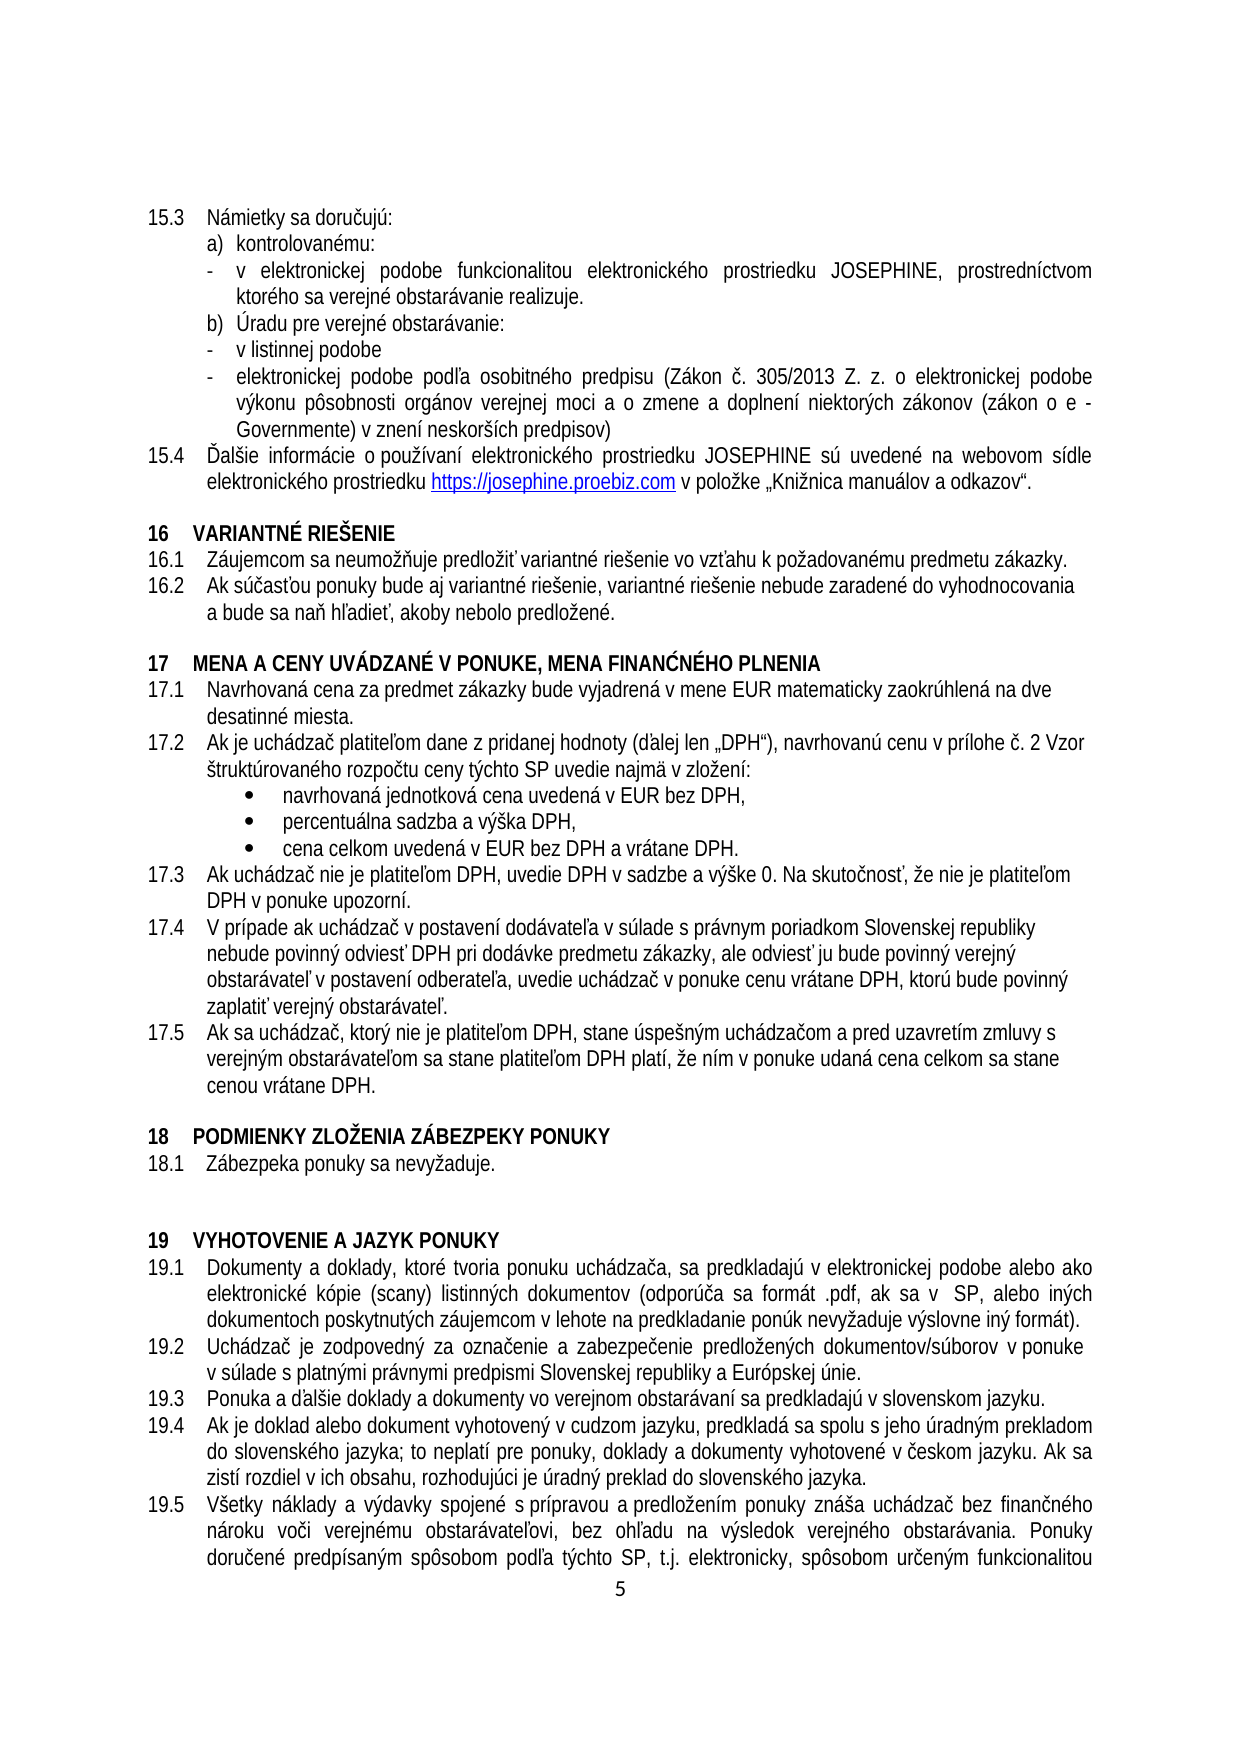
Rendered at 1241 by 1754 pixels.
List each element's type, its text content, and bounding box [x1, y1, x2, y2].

list cena celkom uvedená v EUR bez DPH a vrátane DPH. [245, 834, 1093, 861]
list Uchádzač je zodpovedný za označenie a zabezpečenie predložených dokumentov/súborov v ponuke v súlade s platnými právnymi predpismi Slovenskej republiky a Európskej únie. [148, 1333, 1093, 1385]
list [148, 1491, 1093, 1570]
list Záujemcom sa neumožňuje predložiť variantné riešenie vo vzťahu k požadovanému predmetu zákazky. [148, 546, 1093, 572]
list Námietky sa doručujú: [148, 204, 1093, 230]
list Ďalšie informácie o používaní elektronického prostriedku JOSEPHINE sú uvedené na webovom sídle elektronického prostriedku https://josephine.proebiz.com v položke „Knižnica manuálov a odkazov“. [148, 442, 1093, 495]
list elektronickej podobe podľa osobitného predpisu (Zákon č. 305/2013 Z. z. o elektronickej podobe výkonu pôsobnosti orgánov verejnej moci a o zmene a doplnení niektorých zákonov (zákon o e - Governmente) v znení neskorších predpisov) [207, 363, 1093, 442]
list Ak sa uchádzač, ktorý nie je platiteľom DPH, stane úspešným uchádzačom a pred uzavretím zmluvy s verejným obstarávateľom sa stane platiteľom DPH platí, že ním v ponuke udaná cena celkom sa stane cenou vrátane DPH. [148, 1019, 1093, 1098]
subtitle MENA A CENY UVÁDZANÉ V PONUKE, MENA FINANĆNÉHO PLNENIA [148, 650, 1093, 676]
list Dokumenty a doklady, ktoré tvoria ponuku uchádzača, sa predkladajú v elektronickej podobe alebo ako elektronické kópie (scany) listinných dokumentov (odporúča sa formát .pdf, ak sa v SP, alebo iných dokumentoch poskytnutých záujemcom v lehote na predkladanie ponúk nevyžaduje výslovne iný formát). [148, 1253, 1093, 1333]
list kontrolovanému: [207, 230, 1093, 257]
list v listinnej podobe [207, 336, 1093, 363]
list Úradu pre verejné obstarávanie: [207, 309, 1093, 336]
subtitle VYHOTOVENIE A JAZYK PONUKY [148, 1227, 1093, 1253]
list Ak je uchádzač platiteľom dane z pridanej hodnoty (ďalej len „DPH“), navrhovanú cenu v prílohe č. 2 Vzor štruktúrovaného rozpočtu ceny týchto SP uvedie najmä v zložení: [148, 729, 1093, 782]
list Ponuka a ďalšie doklady a dokumenty vo verejnom obstarávaní sa predkladajú v slovenskom jazyku. [148, 1385, 1093, 1412]
subtitle PODMIENKY ZLOŽENIA ZÁBEZPEKY PONUKY [148, 1123, 1093, 1149]
subtitle VARIANTNÉ RIEŠENIE [148, 520, 1093, 546]
list Ak súčasťou ponuky bude aj variantné riešenie, variantné riešenie nebude zaradené do vyhodnocovania a bude sa naň hľadieť, akoby nebolo predložené. [148, 572, 1093, 625]
list v elektronickej podobe funkcionalitou elektronického prostriedku JOSEPHINE, prostredníctvom ktorého sa verejné obstarávanie realizuje. [207, 257, 1093, 309]
list V prípade ak uchádzač v postavení dodávateľa v súlade s právnym poriadkom Slovenskej republiky nebude povinný odviesť DPH pri dodávke predmetu zákazky, ale odviesť ju bude povinný verejný obstarávateľ v postavení odberateľa, uvedie uchádzač v ponuke cenu vrátane DPH, ktorú bude povinný zaplatiť verejný obstarávateľ. [148, 914, 1093, 1019]
list percentuálna sadzba a výška DPH, [245, 808, 1093, 834]
list navrhovaná jednotková cena uvedená v EUR bez DPH, [245, 782, 1093, 808]
list Ak je doklad alebo dokument vyhotovený v cudzom jazyku, predkladá sa spolu s jeho úradným prekladom do slovenského jazyka; to neplatí pre ponuky, doklady a dokumenty vyhotovené v českom jazyku. Ak sa zistí rozdiel v ich obsahu, rozhodujúci je úradný preklad do slovenského jazyka. [148, 1412, 1093, 1491]
list Navrhovaná cena za predmet zákazky bude vyjadrená v mene EUR matematicky zaokrúhlená na dve desatinné miesta. [148, 676, 1093, 729]
list Zábezpeka ponuky sa nevyžaduje. [148, 1149, 1093, 1176]
list Ak uchádzač nie je platiteľom DPH, uvedie DPH v sadzbe a výške 0. Na skutočnosť, že nie je platiteľom DPH v ponuke upozorní. [148, 861, 1093, 914]
